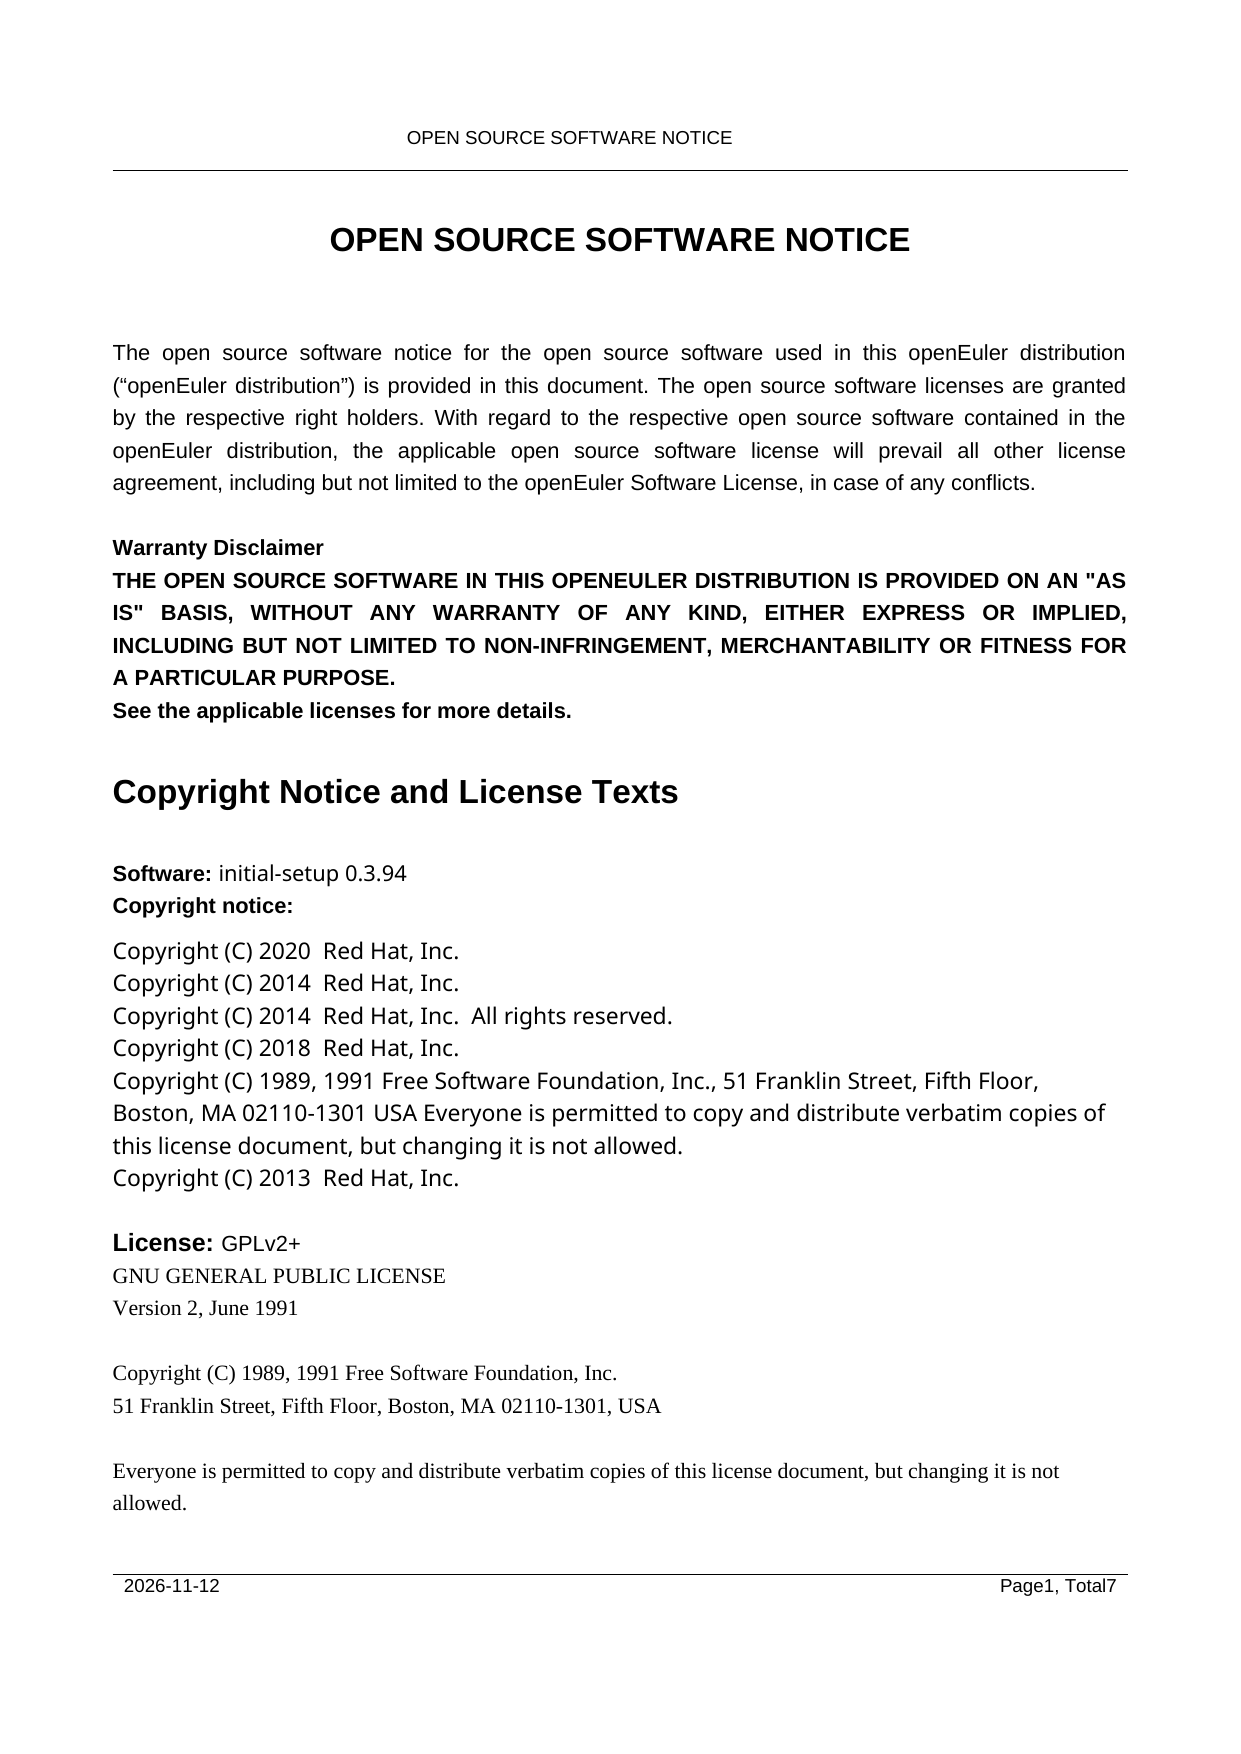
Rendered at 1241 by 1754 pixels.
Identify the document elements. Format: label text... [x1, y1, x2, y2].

text Copyright notice: [112, 889, 1128, 921]
text OPEN SOURCE SOFTWARE NOTICE [112, 206, 1128, 271]
text Warranty Disclaimer [112, 531, 1128, 564]
text The open source software notice for the open source software used in this openEuler distribution (“openEuler distribution”) is provided in this document. The open source software licenses are granted by the respective right holders. With regard to the respective open source software contained in the openEuler distribution, the applicable open source software license will prevail all other license agreement, including but not limited to the openEuler Software License, in case of any conflicts. [112, 336, 1128, 499]
text THE OPEN SOURCE SOFTWARE IN THIS OPENEULER DISTRIBUTION IS PROVIDED ON AN "AS IS" BASIS, WITHOUT ANY WARRANTY OF ANY KIND, EITHER EXPRESS OR IMPLIED, INCLUDING BUT NOT LIMITED TO NON-INFRINGEMENT, MERCHANTABILITY OR FITNESS FOR A PARTICULAR PURPOSE. See the applicable licenses for more details. [112, 564, 1128, 726]
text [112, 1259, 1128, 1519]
text License: GPLv2+ [112, 1226, 1128, 1259]
text Copyright (C) 2020 Red Hat, Inc. Copyright (C) 2014 Red Hat, Inc. Copyright (C) 2014 Red Hat, Inc. All rights reserved. Copyright (C) 2018 Red Hat, Inc. Copyright (C) 1989, 1991 Free Software Foundation, Inc., 51 Franklin Street, Fifth Floor, Boston, MA 02110-1301 USA Everyone is permitted to copy and distribute verbatim copies of this license document, but changing it is not allowed. Copyright (C) 2013 Red Hat, Inc. [112, 934, 1128, 1226]
title Software: initial-setup 0.3.94 [112, 856, 1128, 889]
text Copyright Notice and License Texts [112, 759, 1128, 824]
